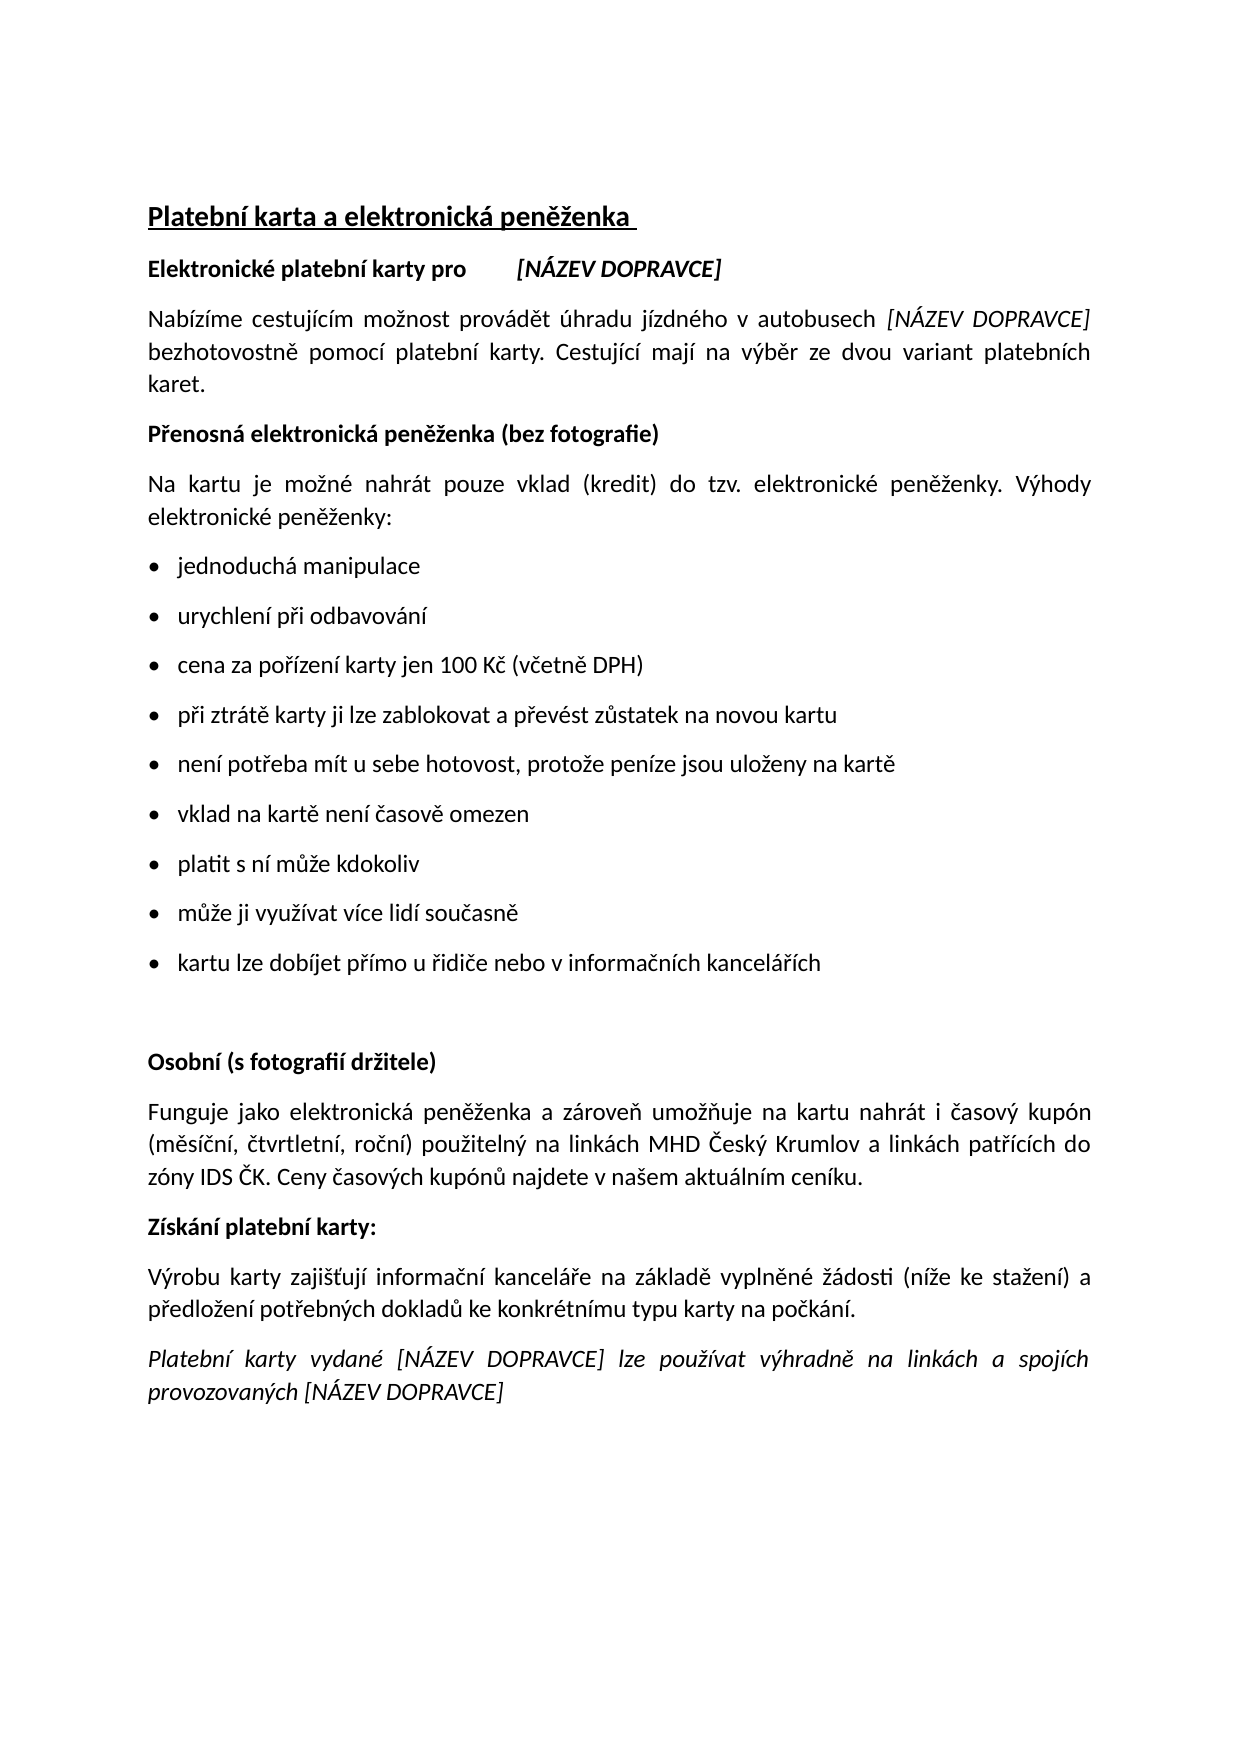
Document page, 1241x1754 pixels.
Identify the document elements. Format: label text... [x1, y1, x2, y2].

text Elektronické platební karty pro [NÁZEV DOPRAVCE] [148, 253, 1093, 284]
list při ztrátě karty ji lze zablokovat a převést zůstatek na novou kartu [148, 699, 1093, 729]
text Platební karta a elektronická peněženka [148, 198, 1093, 234]
list není potřeba mít u sebe hotovost, protože peníze jsou uloženy na kartě [148, 748, 1093, 779]
list platit s ní může kdokoliv [148, 848, 1093, 878]
list kartu lze dobíjet přímo u řidiče nebo v informačních kancelářích [148, 947, 1093, 977]
list jednoduchá manipulace [148, 550, 1093, 581]
text Funguje jako elektronická peněženka a zároveň umožňuje na kartu nahrát i časový kupón (měsíční, čtvrtletní, roční) použitelný na linkách MHD Český Krumlov a linkách patřících do zóny IDS ČK. Ceny časových kupónů najdete v našem aktuálním ceníku. [148, 1096, 1093, 1192]
text Na kartu je možné nahrát pouze vklad (kredit) do tzv. elektronické peněženky. Výhody elektronické peněženky: [148, 468, 1093, 531]
text Osobní (s fotografií držitele) [148, 1046, 1093, 1077]
list vklad na kartě není časově omezen [148, 798, 1093, 829]
text Nabízíme cestujícím možnost provádět úhradu jízdného v autobusech [NÁZEV DOPRAVCE] bezhotovostně pomocí platební karty. Cestující mají na výběr ze dvou variant platebních karet. [148, 303, 1093, 399]
list cena za pořízení karty jen 100 Kč (včetně DPH) [148, 649, 1093, 680]
list může ji využívat více lidí současně [148, 897, 1093, 928]
text Platební karty vydané [NÁZEV DOPRAVCE] lze používat výhradně na linkách a spojích provozovaných [NÁZEV DOPRAVCE] [148, 1343, 1093, 1407]
list urychlení při odbavování [148, 600, 1093, 630]
text Výrobu karty zajišťují informační kanceláře na základě vyplněné žádosti (níže ke stažení) a předložení potřebných dokladů ke konkrétnímu typu karty na počkání. [148, 1261, 1093, 1324]
text Přenosná elektronická peněženka (bez fotografie) [148, 418, 1093, 449]
text Získání platební karty: [148, 1211, 1093, 1242]
